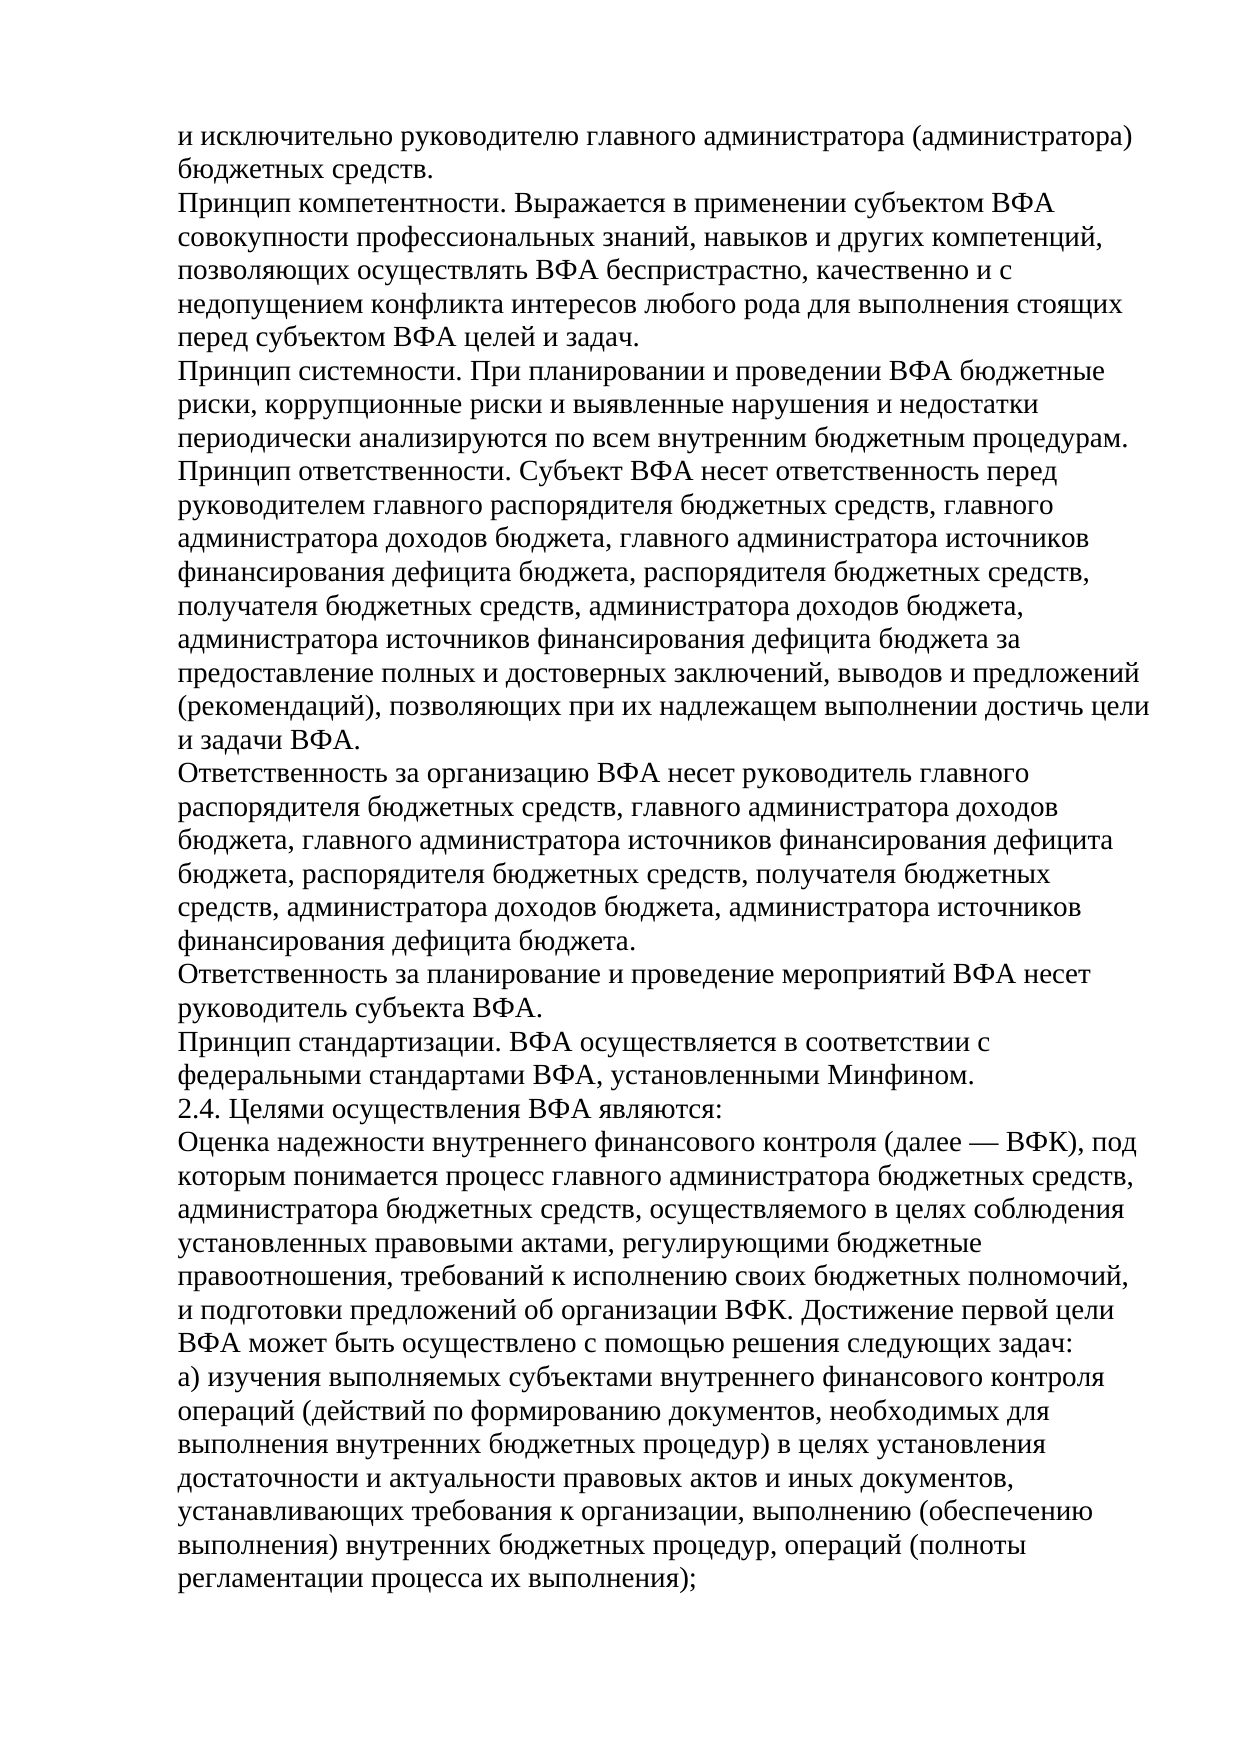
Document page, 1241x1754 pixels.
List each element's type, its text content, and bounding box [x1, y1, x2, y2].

text Принцип компетентности. Выражается в применении субъектом ВФА совокупности профессиональных знаний, навыков и других компетенций, позволяющих осуществлять ВФА беспристрастно, качественно и с недопущением конфликта интересов любого рода для выполнения стоящих перед субъектом ВФА целей и задач. [177, 185, 1152, 353]
text Оценка надежности внутреннего финансового контроля (далее — ВФК), под которым понимается процесс главного администратора бюджетных средств, администратора бюджетных средств, осуществляемого в целях соблюдения установленных правовыми актами, регулирующими бюджетные правоотношения, требований к исполнению своих бюджетных полномочий, и подготовки предложений об организации ВФК. Достижение первой цели ВФА может быть осуществлено с помощью решения следующих задач: [177, 1124, 1152, 1359]
text а) изучения выполняемых субъектами внутреннего финансового контроля операций (действий по формированию документов, необходимых для выполнения внутренних бюджетных процедур) в целях установления достаточности и актуальности правовых актов и иных документов, устанавливающих требования к организации, выполнению (обеспечению выполнения) внутренних бюджетных процедур, операций (полноты регламентации процесса их выполнения); [177, 1359, 1152, 1594]
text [177, 118, 1152, 185]
text Принцип системности. При планировании и проведении ВФА бюджетные риски, коррупционные риски и выявленные нарушения и недостатки периодически анализируются по всем внутренним бюджетным процедурам. [177, 353, 1152, 453]
text Принцип стандартизации. ВФА осуществляется в соответствии с федеральными стандартами ВФА, установленными Минфином. [177, 1024, 1152, 1091]
text Ответственность за организацию ВФА несет руководитель главного распорядителя бюджетных средств, главного администратора доходов бюджета, главного администратора источников финансирования дефицита бюджета, распорядителя бюджетных средств, получателя бюджетных средств, администратора доходов бюджета, администратора источников финансирования дефицита бюджета. [177, 755, 1152, 957]
text Ответственность за планирование и проведение мероприятий ВФА несет руководитель субъекта ВФА. [177, 957, 1152, 1024]
text 2.4. Целями осуществления ВФА являются: [177, 1091, 1152, 1124]
text Принцип ответственности. Субъект ВФА несет ответственность перед руководителем главного распорядителя бюджетных средств, главного администратора доходов бюджета, главного администратора источников финансирования дефицита бюджета, распорядителя бюджетных средств, получателя бюджетных средств, администратора доходов бюджета, администратора источников финансирования дефицита бюджета за предоставление полных и достоверных заключений, выводов и предложений (рекомендаций), позволяющих при их надлежащем выполнении достичь цели и задачи ВФА. [177, 453, 1152, 755]
